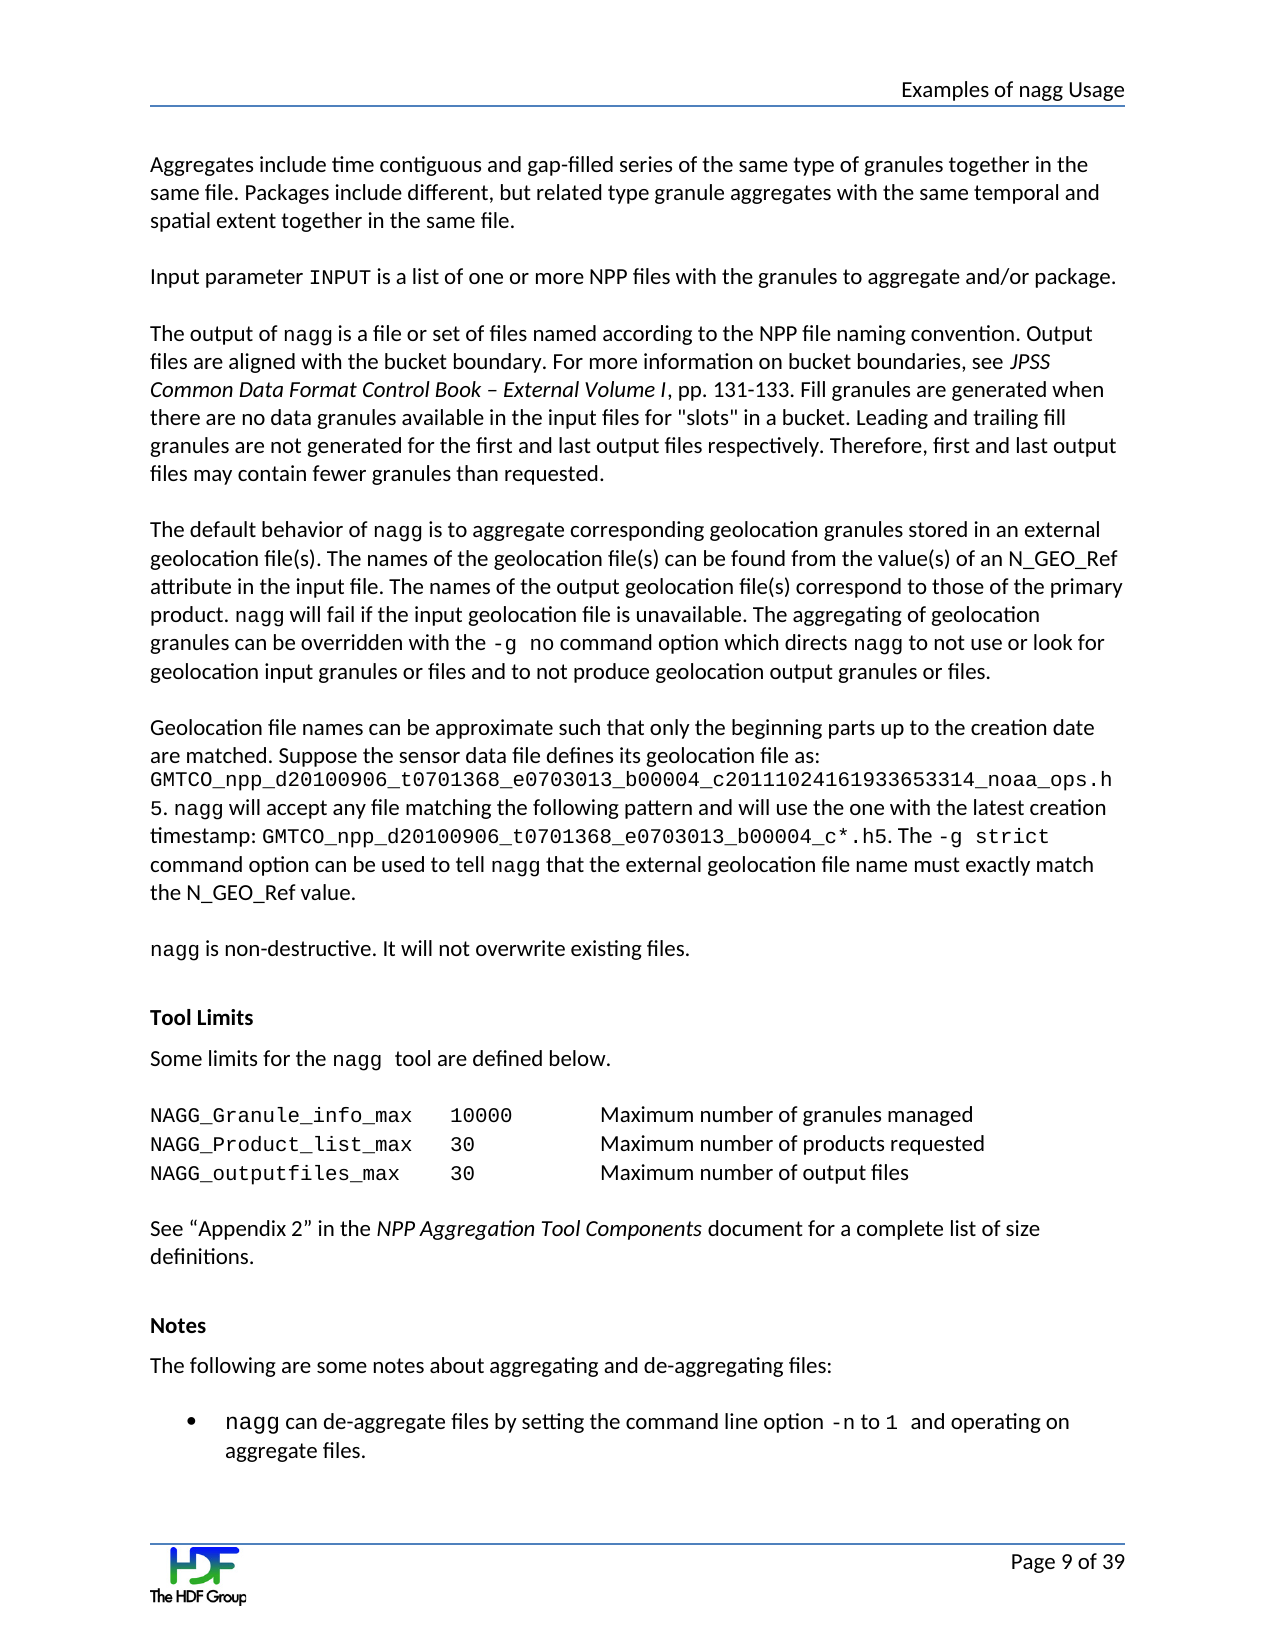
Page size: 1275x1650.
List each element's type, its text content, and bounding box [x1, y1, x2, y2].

text NAGG_Granule_info_max 10000 Maximum number of granules managed [150, 1101, 1125, 1129]
subtitle Tool Limits [150, 1003, 1125, 1031]
text Some limits for the nagg tool are defined below. [150, 1044, 1125, 1072]
text NAGG_Product_list_max 30 Maximum number of products requested [150, 1129, 1125, 1158]
text NAGG_outputfiles_max 30 Maximum number of output files [150, 1158, 1125, 1186]
text Input parameter INPUT is a list of one or more NPP files with the granules to aggregate and/or package. [150, 262, 1125, 291]
text See “Appendix 2” in the NPP Aggregation Tool Components document for a complete list of size definitions. [150, 1214, 1125, 1270]
text The output of nagg is a file or set of files named according to the NPP file naming convention. Output files are aligned with the bucket boundary. For more information on bucket boundaries, see JPSS Common Data Format Control Book – External Volume I, pp. 131-133. Fill granules are generated when there are no data granules available in the input files for "slots" in a bucket. Leading and trailing fill granules are not generated for the first and last output files respectively. Therefore, first and last output files may contain fewer granules than requested. [150, 319, 1125, 487]
text nagg is non-destructive. It will not overwrite existing files. [150, 934, 1125, 963]
subtitle Notes [150, 1311, 1125, 1339]
picture [150, 1547, 247, 1606]
text Geolocation file names can be approximate such that only the beginning parts up to the creation date are matched. Suppose the sensor data file defines its geolocation file as: GMTCO_npp_d20100906_t0701368_e0703013_b00004_c20111024161933653314_noaa_ops.h5. nagg will accept any file matching the following pattern and will use the one with the latest creation timestamp: GMTCO_npp_d20100906_t0701368_e0703013_b00004_c*.h5. The -g strict command option can be used to tell nagg that the external geolocation file name must exactly match the N_GEO_Ref value. [150, 713, 1125, 906]
text The default behavior of nagg is to aggregate corresponding geolocation granules stored in an external geolocation file(s). The names of the geolocation file(s) can be found from the value(s) of an N_GEO_Ref attribute in the input file. The names of the output geolocation file(s) correspond to those of the primary product. nagg will fail if the input geolocation file is unavailable. The aggregating of geolocation granules can be overridden with the -g no command option which directs nagg to not use or look for geolocation input granules or files and to not produce geolocation output granules or files. [150, 515, 1125, 685]
text Aggregates include time contiguous and gap-filled series of the same type of granules together in the same file. Packages include different, but related type granule aggregates with the same temporal and spatial extent together in the same file. [150, 150, 1125, 234]
text The following are some notes about aggregating and de-aggregating files: [150, 1351, 1125, 1379]
list nagg can de-aggregate files by setting the command line option -n to 1 and operating on aggregate files. [187, 1407, 1125, 1464]
